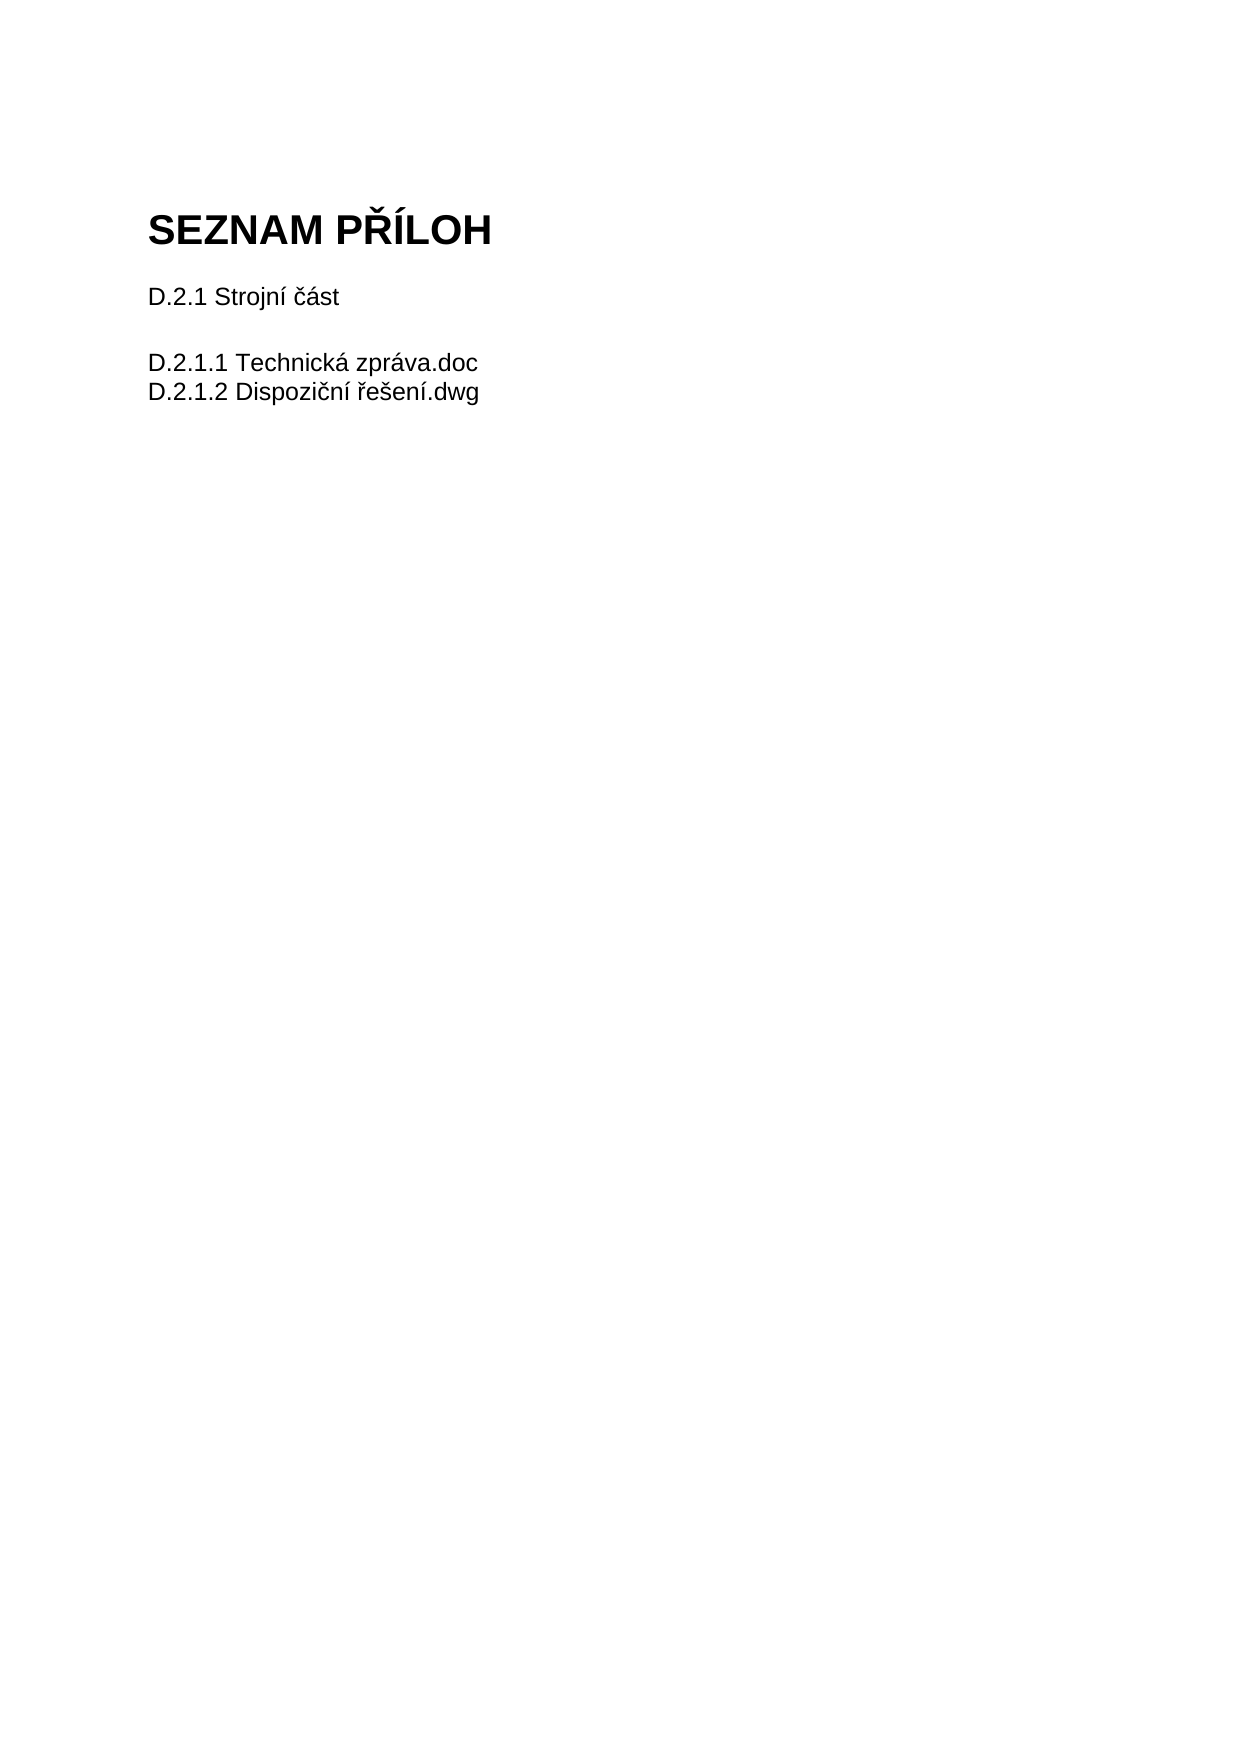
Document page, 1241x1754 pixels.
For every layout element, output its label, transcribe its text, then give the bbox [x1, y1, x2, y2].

text D.2.1 Strojní část [148, 282, 1093, 311]
text SEZNAM PŘÍLOH [148, 205, 1093, 253]
text D.2.1.1 Technická zpráva.doc [148, 348, 1093, 377]
text D.2.1.2 Dispoziční řešení.dwg [148, 377, 1093, 405]
